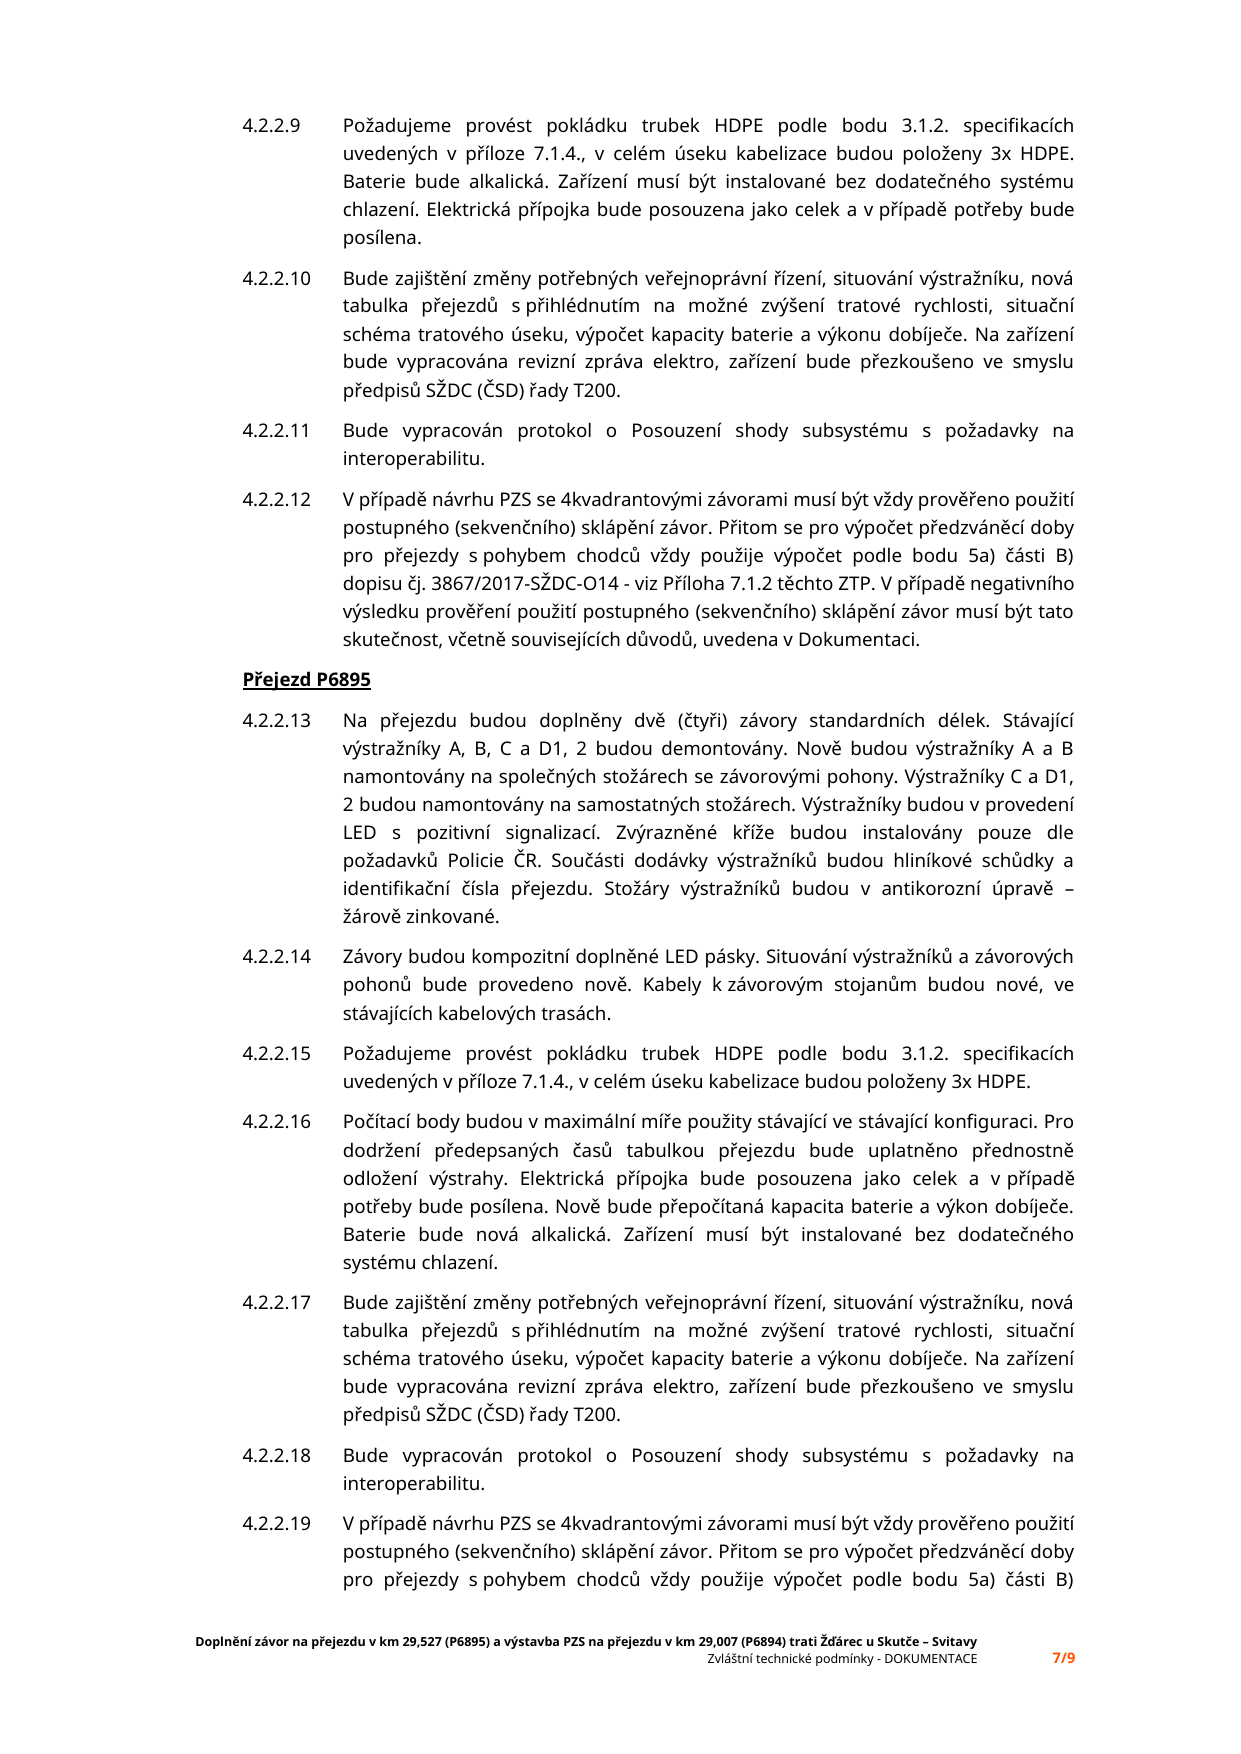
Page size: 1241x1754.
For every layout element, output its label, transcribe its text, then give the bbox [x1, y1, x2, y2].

text Na přejezdu budou doplněny dvě (čtyři) závory standardních délek. Stávající výstražníky A, B, C a D1, 2 budou demontovány. Nově budou výstražníky A a B namontovány na společných stožárech se závorovými pohony. Výstražníky C a D1, 2 budou namontovány na samostatných stožárech. Výstražníky budou v provedení LED s pozitivní signalizací. Zvýrazněné kříže budou instalovány pouze dle požadavků Policie ČR. Součásti dodávky výstražníků budou hliníkové schůdky a identifikační čísla přejezdu. Stožáry výstražníků budou v antikorozní úpravě – žárově zinkované. [242, 707, 1075, 929]
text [242, 1511, 1075, 1592]
text Bude vypracován protokol o Posouzení shody subsystému s požadavky na interoperabilitu. [242, 1442, 1075, 1496]
text Závory budou kompozitní doplněné LED pásky. Situování výstražníků a závorových pohonů bude provedeno nově. Kabely k závorovým stojanům budou nové, ve stávajících kabelových trasách. [242, 944, 1075, 1025]
text Bude zajištění změny potřebných veřejnoprávní řízení, situování výstražníku, nová tabulka přejezdů s přihlédnutím na možné zvýšení tratové rychlosti, situační schéma tratového úseku, výpočet kapacity baterie a výkonu dobíječe. Na zařízení bude vypracována revizní zpráva elektro, zařízení bude přezkoušeno ve smyslu předpisů SŽDC (ČSD) řady T200. [242, 265, 1075, 402]
text Požadujeme provést pokládku trubek HDPE podle bodu 3.1.2. specifikacích uvedených v příloze 7.1.4., v celém úseku kabelizace budou položeny 3x HDPE. [242, 1040, 1075, 1094]
list Přejezd P6895 [242, 667, 1075, 692]
text Požadujeme provést pokládku trubek HDPE podle bodu 3.1.2. specifikacích uvedených v příloze 7.1.4., v celém úseku kabelizace budou položeny 3x HDPE. Baterie bude alkalická. Zařízení musí být instalované bez dodatečného systému chlazení. Elektrická přípojka bude posouzena jako celek a v případě potřeby bude posílena. [242, 112, 1075, 250]
text Bude vypracován protokol o Posouzení shody subsystému s požadavky na interoperabilitu. [242, 417, 1075, 471]
text Počítací body budou v maximální míře použity stávající ve stávající konfiguraci. Pro dodržení předepsaných časů tabulkou přejezdu bude uplatněno přednostně odložení výstrahy. Elektrická přípojka bude posouzena jako celek a v případě potřeby bude posílena. Nově bude přepočítaná kapacita baterie a výkon dobíječe. Baterie bude nová alkalická. Zařízení musí být instalované bez dodatečného systému chlazení. [242, 1109, 1075, 1274]
text Bude zajištění změny potřebných veřejnoprávní řízení, situování výstražníku, nová tabulka přejezdů s přihlédnutím na možné zvýšení tratové rychlosti, situační schéma tratového úseku, výpočet kapacity baterie a výkonu dobíječe. Na zařízení bude vypracována revizní zpráva elektro, zařízení bude přezkoušeno ve smyslu předpisů SŽDC (ČSD) řady T200. [242, 1289, 1075, 1427]
